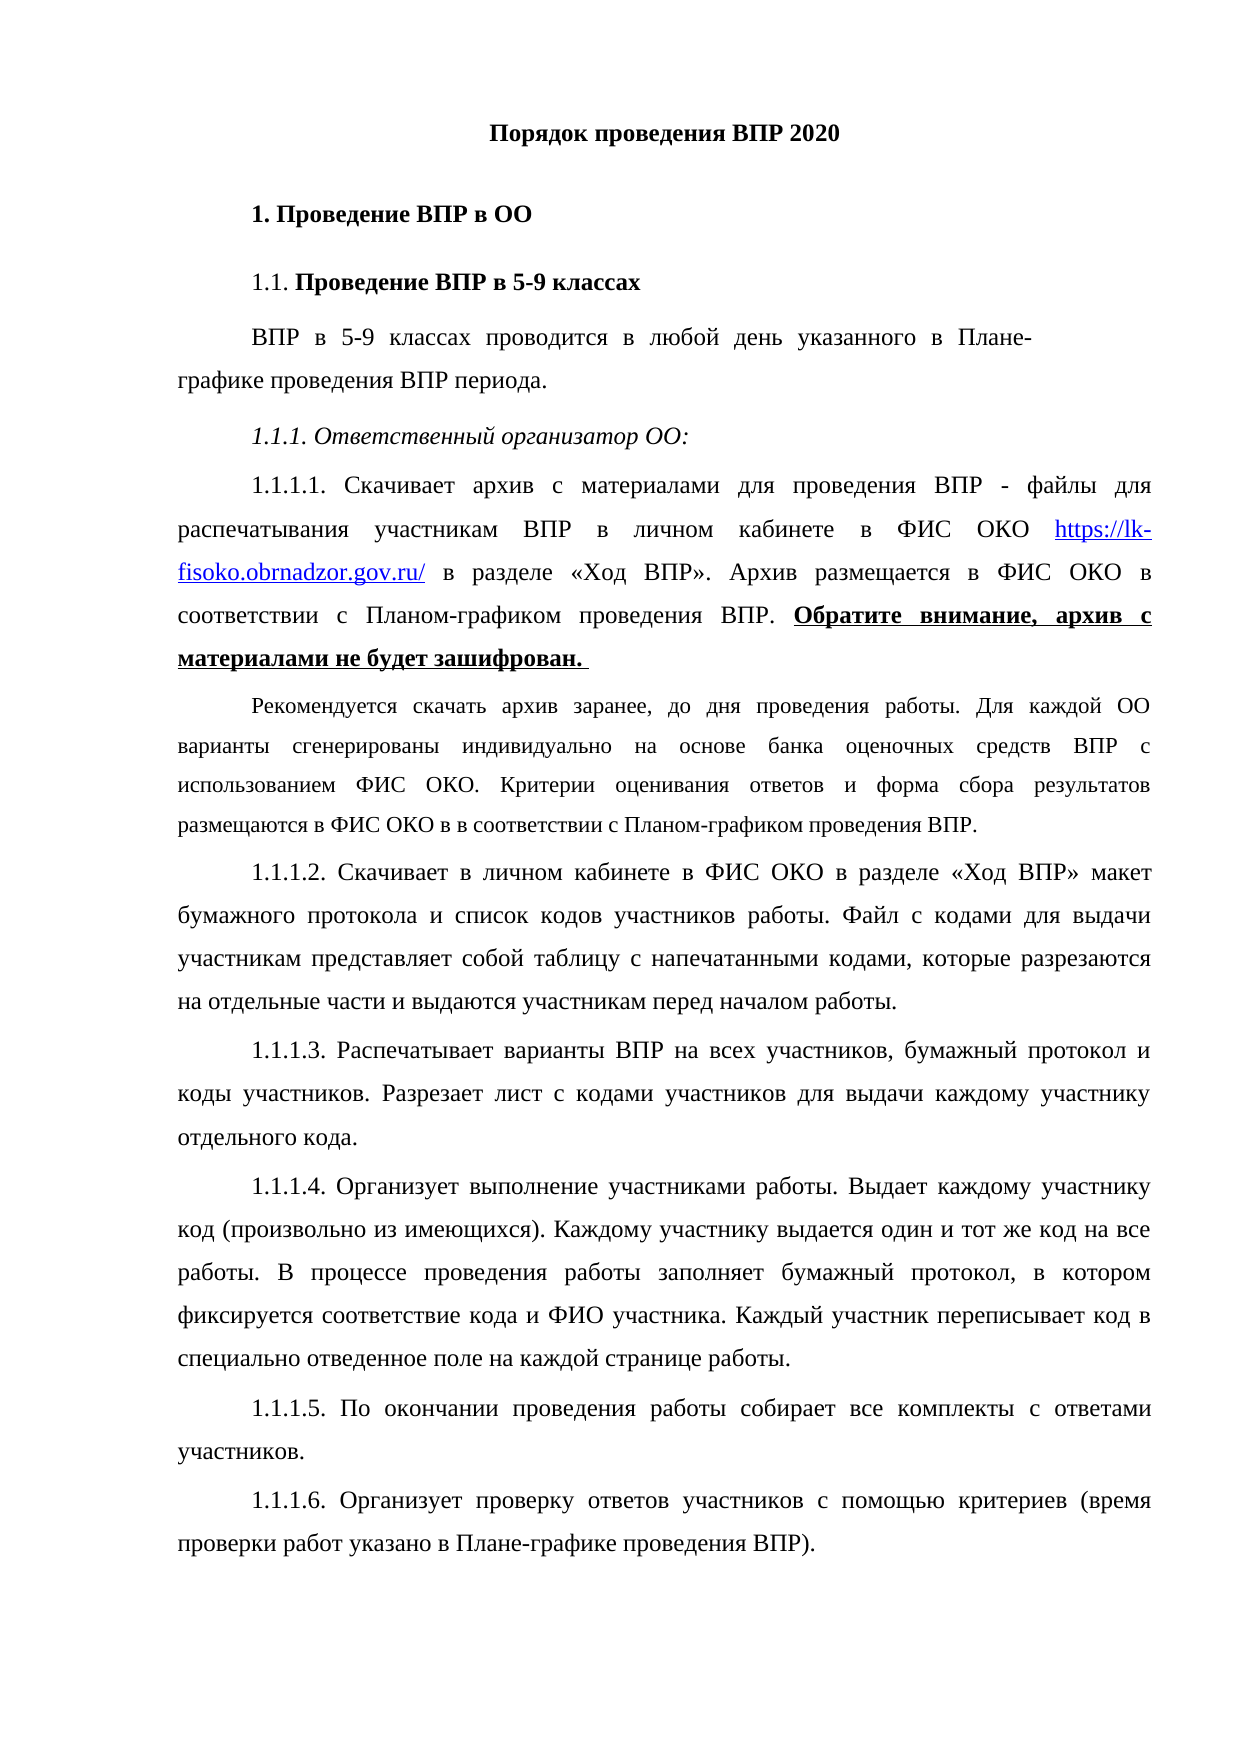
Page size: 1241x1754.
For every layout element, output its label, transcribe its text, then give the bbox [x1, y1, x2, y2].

text ВПР в 5-9 классах проводится в любой день указанного в Плане-графике проведения ВПР периода. [177, 322, 1033, 394]
text 1.1.1.6. Организует проверку ответов участников с помощью критериев (время проверки работ указано в Плане-графике проведения ВПР). [177, 1485, 1152, 1557]
text 1. Проведение ВПР в ОО [177, 199, 1152, 227]
text Рекомендуется скачать архив заранее, до дня проведения работы. Для каждой ОО варианты сгенерированы индивидуально на основе банка оценочных средств ВПР с использованием ФИС ОКО. Критерии оценивания ответов и форма сбора результатов размещаются в ФИС ОКО в в соответствии с Планом-графиком проведения ВПР. [177, 692, 1152, 837]
text 1.1.1.1. Скачивает архив с материалами для проведения ВПР - файлы для распечатывания участникам ВПР в личном кабинете в ФИС ОКО https://lk-fisoko.obrnadzor.gov.ru/ в разделе «Ход ВПР». Архив размещается в ФИС ОКО в соответствии с Планом-графиком проведения ВПР. Обратите внимание, архив с материалами не будет зашифрован. [177, 471, 1152, 672]
text 1.1.1.2. Скачивает в личном кабинете в ФИС ОКО в разделе «Ход ВПР» макет бумажного протокола и список кодов участников работы. Файл с кодами для выдачи участникам представляет собой таблицу с напечатанными кодами, которые разрезаются на отдельные части и выдаются участникам перед началом работы. [177, 857, 1152, 1015]
text 1.1.1. Ответственный организатор ОО: [177, 421, 1152, 450]
text 1.1.1.3. Распечатывает варианты ВПР на всех участников, бумажный протокол и коды участников. Разрезает лист с кодами участников для выдачи каждому участнику отдельного кода. [177, 1035, 1152, 1150]
text 1.1.1.5. По окончании проведения работы собирает все комплекты с ответами участников. [177, 1393, 1152, 1465]
text 1.1. Проведение ВПР в 5-9 классах [177, 267, 1033, 296]
text 1.1.1.4. Организует выполнение участниками работы. Выдает каждому участнику код (произвольно из имеющихся). Каждому участнику выдается один и тот же код на все работы. В процессе проведения работы заполняет бумажный протокол, в котором фиксируется соответствие кода и ФИО участника. Каждый участник переписывает код в специально отведенное поле на каждой странице работы. [177, 1171, 1152, 1372]
text Порядок проведения ВПР 2020 [177, 118, 1152, 147]
